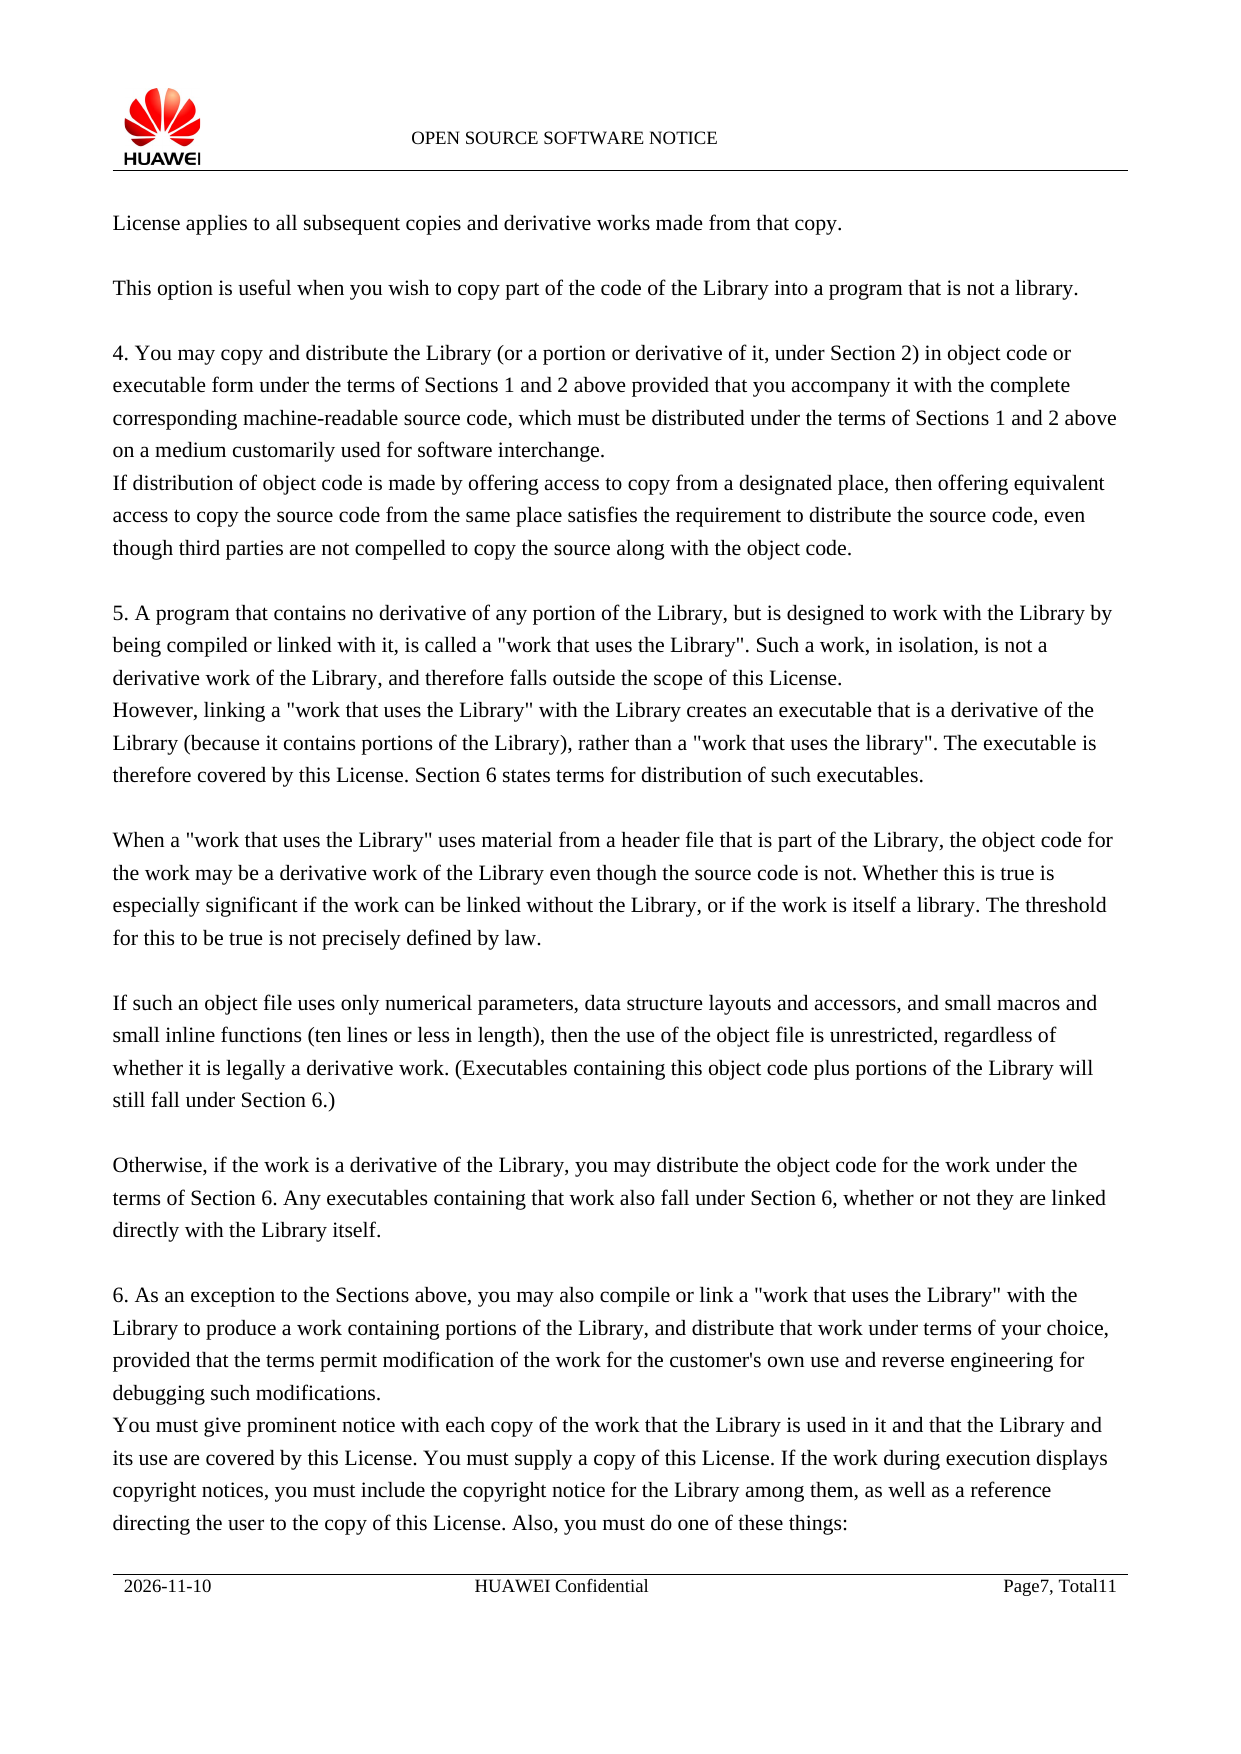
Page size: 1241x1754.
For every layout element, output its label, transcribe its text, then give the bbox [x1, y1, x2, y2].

picture [124, 88, 201, 165]
